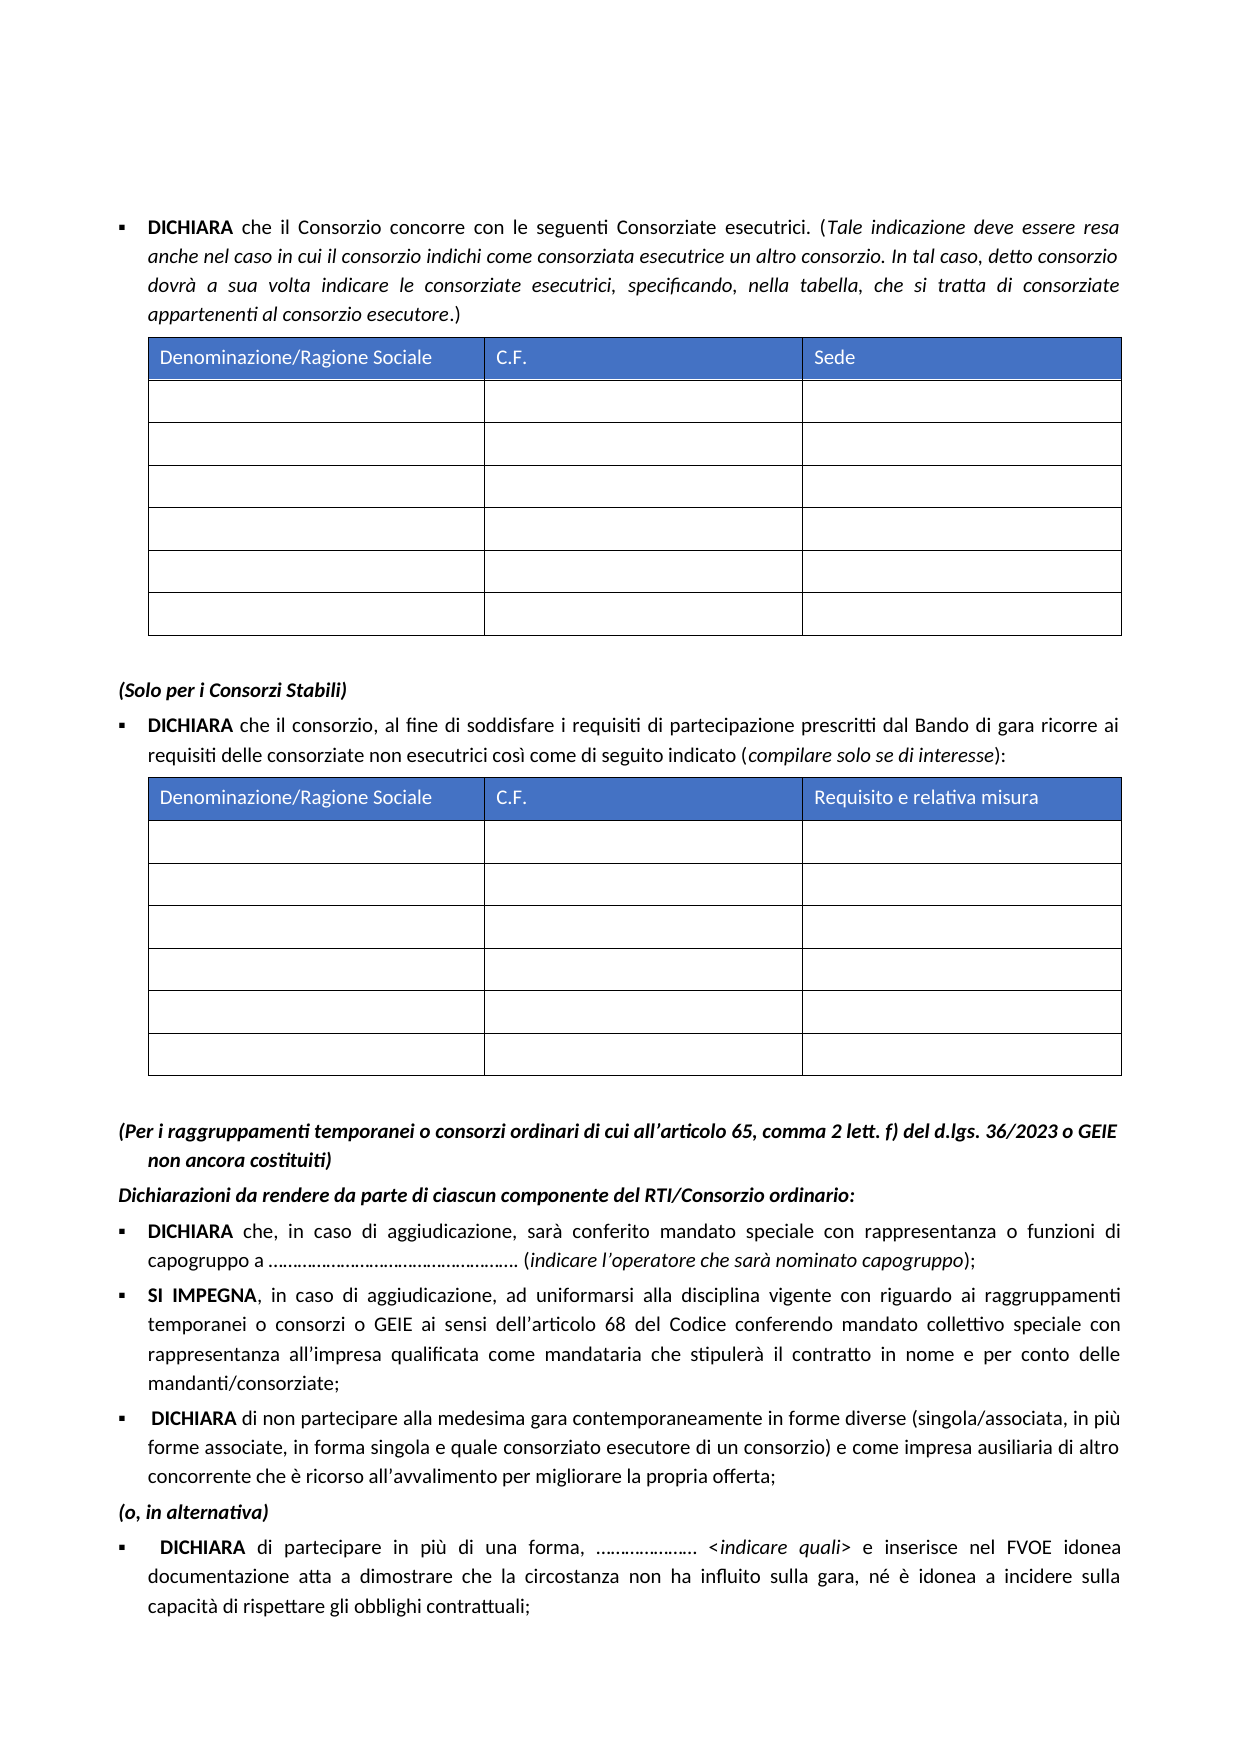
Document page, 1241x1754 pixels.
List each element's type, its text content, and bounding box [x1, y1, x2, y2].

table_cell [485, 466, 802, 507]
table_cell [485, 508, 802, 549]
table_cell [803, 551, 1121, 592]
table_cell [149, 991, 484, 1033]
table_cell [485, 423, 802, 464]
table_cell [149, 1034, 484, 1075]
table_cell [485, 593, 802, 634]
table_cell [149, 381, 484, 422]
table_cell [149, 593, 484, 634]
text ▪ DICHIARA che il Consorzio concorre con le seguenti Consorziate esecutrici. (Tale indicazione deve essere resa anche nel caso in cui il consorzio indichi come consorziata esecutrice un altro consorzio. In tal caso, detto consorzio dovrà a sua volta indicare le consorziate esecutrici, specificando, nella tabella, che si tratta di consorziate appartenenti al consorzio esecutore.) [118, 214, 1122, 327]
text ▪ DICHIARA che il consorzio, al fine di soddisfare i requisiti di partecipazione prescritti dal Bando di gara ricorre ai requisiti delle consorziate non esecutrici così come di seguito indicato (compilare solo se di interesse): [118, 713, 1122, 767]
text ▪ DICHIARA di non partecipare alla medesima gara contemporaneamente in forme diverse (singola/associata, in più forme associate, in forma singola e quale consorziato esecutore di un consorzio) e come impresa ausiliaria di altro concorrente che è ricorso all’avvalimento per migliorare la propria offerta; [118, 1405, 1122, 1489]
table_cell [803, 423, 1121, 464]
table_header C.F. [485, 338, 802, 379]
table_cell [485, 906, 802, 948]
text Dichiarazioni da rendere da parte di ciascun componente del RTI/Consorzio ordinario: [118, 1182, 1122, 1208]
text ▪ DICHIARA che, in caso di aggiudicazione, sarà conferito mandato speciale con rappresentanza o funzioni di capogruppo a ……………………………………………. (indicare l’operatore che sarà nominato capogruppo); [118, 1218, 1122, 1272]
table_cell [149, 423, 484, 464]
text (Solo per i Consorzi Stabili) [118, 677, 1122, 703]
table_cell [485, 381, 802, 422]
table_cell [803, 1034, 1121, 1075]
table_cell [485, 864, 802, 905]
table_header Requisito e relativa misura [803, 778, 1121, 820]
text ▪ DICHIARA di partecipare in più di una forma, ………………… <indicare quali> e inserisce nel FVOE idonea documentazione atta a dimostrare che la circostanza non ha influito sulla gara, né è idonea a incidere sulla capacità di rispettare gli obblighi contrattuali; [118, 1534, 1122, 1618]
table_cell [803, 821, 1121, 863]
table_cell [803, 593, 1121, 634]
table_header C.F. [485, 778, 802, 820]
table_cell [803, 508, 1121, 549]
table_cell [149, 949, 484, 990]
table_cell [149, 466, 484, 507]
text (Per i raggruppamenti temporanei o consorzi ordinari di cui all’articolo 65, comma 2 lett. f) del d.lgs. 36/2023 o GEIE non ancora costituiti) [118, 1118, 1122, 1172]
table_header Denominazione/Ragione Sociale [149, 778, 484, 820]
table_cell [485, 821, 802, 863]
table_cell [149, 821, 484, 863]
table_cell [485, 949, 802, 990]
table_cell [485, 1034, 802, 1075]
text ▪ SI IMPEGNA, in caso di aggiudicazione, ad uniformarsi alla disciplina vigente con riguardo ai raggruppamenti temporanei o consorzi o GEIE ai sensi dell’articolo 68 del Codice conferendo mandato collettivo speciale con rappresentanza all’impresa qualificata come mandataria che stipulerà il contratto in nome e per conto delle mandanti/consorziate; [118, 1282, 1122, 1395]
table_header Sede [803, 338, 1121, 379]
table_cell [149, 551, 484, 592]
table_cell [149, 508, 484, 549]
table_cell [803, 991, 1121, 1033]
table_cell [803, 381, 1121, 422]
table_cell [803, 466, 1121, 507]
table_cell [803, 949, 1121, 990]
text (o, in alternativa) [118, 1499, 1122, 1524]
table_header Denominazione/Ragione Sociale [149, 338, 484, 379]
table_cell [485, 551, 802, 592]
table_cell [803, 906, 1121, 948]
table_cell [485, 991, 802, 1033]
table_cell [149, 906, 484, 948]
table_cell [149, 864, 484, 905]
table_cell [803, 864, 1121, 905]
